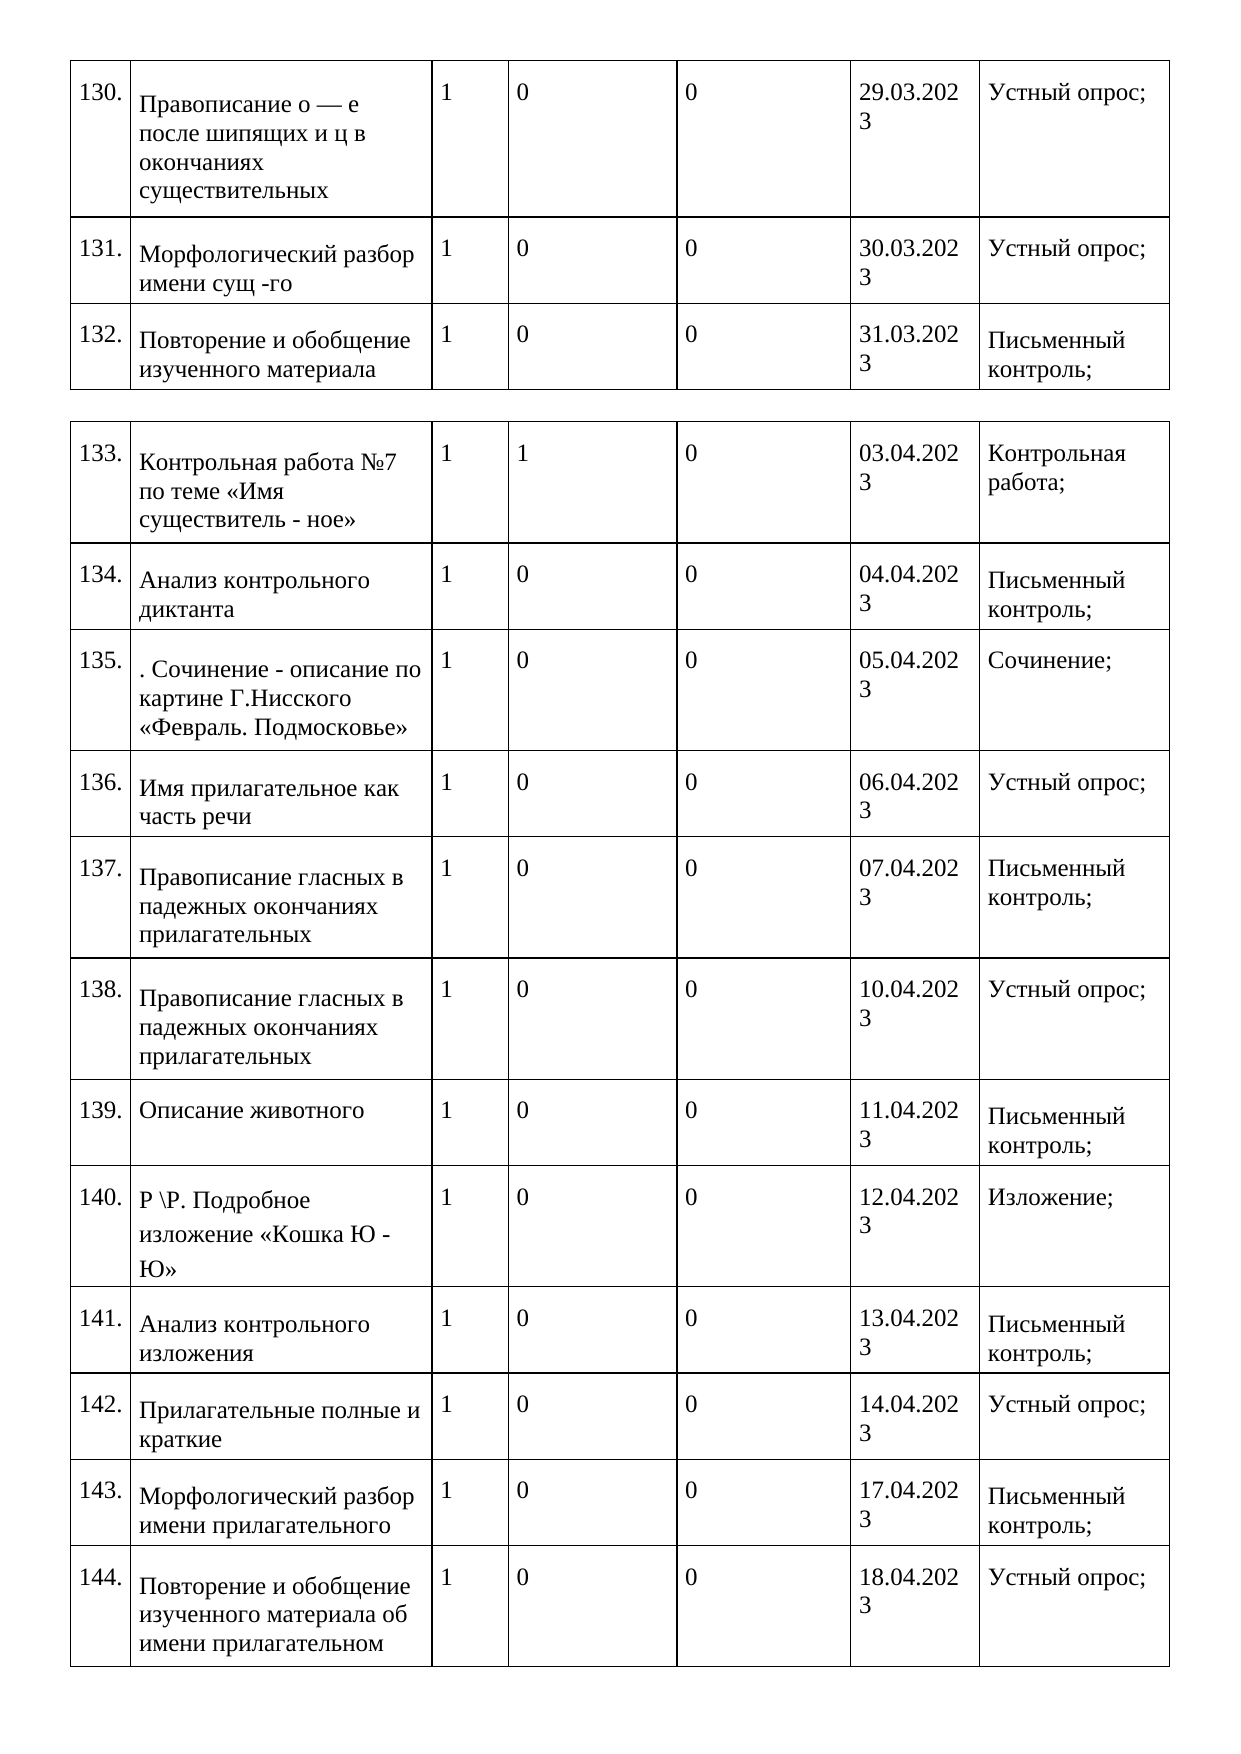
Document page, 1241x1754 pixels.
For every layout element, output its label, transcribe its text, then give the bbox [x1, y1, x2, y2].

table_cell Устный опрос; [980, 1546, 1169, 1666]
table_cell 0 [509, 61, 676, 216]
table_cell 0 [509, 1287, 676, 1372]
table_cell 0 [678, 630, 850, 750]
table_cell 143. [71, 1460, 130, 1545]
table_cell 1 [433, 837, 508, 957]
table_cell 0 [509, 630, 676, 750]
table_cell Устный опрос; [980, 751, 1169, 836]
table_header 03.04.2023 [851, 422, 979, 542]
table_cell 1 [433, 61, 508, 216]
table_header 133. [71, 422, 130, 542]
table_cell 0 [678, 61, 850, 216]
table_cell 1 [433, 1166, 508, 1286]
table_cell 0 [678, 751, 850, 836]
table_cell 0 [678, 1080, 850, 1165]
table_cell 1 [433, 630, 508, 750]
table_cell 1 [433, 304, 508, 389]
table_cell 0 [509, 544, 676, 628]
table_cell Повторение и обобщение изученного материала об имени прилагательном [131, 1546, 431, 1666]
table_cell Устный опрос; [980, 1374, 1169, 1458]
table_cell 135. [71, 630, 130, 750]
table_cell Морфологический разбор имени прилагательного [131, 1460, 431, 1545]
table_cell 29.03.2023 [851, 61, 979, 216]
table_cell Правописание гласных в падежных окончаниях прилагательных [131, 959, 431, 1078]
table_cell 0 [509, 1460, 676, 1545]
table_cell 141. [71, 1287, 130, 1372]
table_cell Р \Р. Подробное изложение «Кошка Ю - Ю» [131, 1166, 431, 1286]
table_cell 11.04.2023 [851, 1080, 979, 1165]
table_cell 1 [433, 218, 508, 302]
table_cell 0 [509, 751, 676, 836]
table_cell 0 [678, 1166, 850, 1286]
table_cell Прилагательные полные и краткие [131, 1374, 431, 1458]
table_cell 0 [678, 837, 850, 957]
table_cell 140. [71, 1166, 130, 1286]
table_cell Повторение и обобщение изученного материала [131, 304, 431, 389]
table_header Контрольная работа; [980, 422, 1169, 542]
table_cell 0 [678, 959, 850, 1078]
table_cell 138. [71, 959, 130, 1078]
table_cell 10.04.2023 [851, 959, 979, 1078]
table_cell 1 [433, 1080, 508, 1165]
table_cell 132. [71, 304, 130, 389]
table_cell 0 [678, 1460, 850, 1545]
table_cell 0 [509, 959, 676, 1078]
table_cell Изложение; [980, 1166, 1169, 1286]
table_cell 142. [71, 1374, 130, 1458]
table_cell 1 [433, 1374, 508, 1458]
table_cell Устный опрос; [980, 959, 1169, 1078]
table_cell 18.04.2023 [851, 1546, 979, 1666]
table_cell Имя прилагательное как часть речи [131, 751, 431, 836]
table_cell 05.04.2023 [851, 630, 979, 750]
table_cell 1 [433, 544, 508, 628]
table_cell 13.04.2023 [851, 1287, 979, 1372]
table_cell 0 [678, 1287, 850, 1372]
table_cell 17.04.2023 [851, 1460, 979, 1545]
table_cell 0 [678, 304, 850, 389]
table_header 1 [433, 422, 508, 542]
table_cell 131. [71, 218, 130, 302]
table_header 0 [678, 422, 850, 542]
table_cell 0 [509, 1080, 676, 1165]
table_cell Устный опрос; [980, 61, 1169, 216]
table_header Контрольная работа №7 по теме «Имя существитель - ное» [131, 422, 431, 542]
table_cell 1 [433, 1460, 508, 1545]
table_cell 31.03.2023 [851, 304, 979, 389]
table_cell 0 [678, 1374, 850, 1458]
table_cell Анализ контрольного диктанта [131, 544, 431, 628]
table_cell Письменный контроль; [980, 1287, 1169, 1372]
table_cell 1 [433, 751, 508, 836]
table_cell 1 [433, 1287, 508, 1372]
table_cell 0 [509, 1374, 676, 1458]
table_cell 0 [509, 218, 676, 302]
table_cell 139. [71, 1080, 130, 1165]
table_cell 30.03.2023 [851, 218, 979, 302]
table_cell Письменный контроль; [980, 544, 1169, 628]
table_cell 0 [678, 1546, 850, 1666]
table_cell 0 [509, 304, 676, 389]
table_cell 0 [678, 544, 850, 628]
table_cell Морфологический разбор имени сущ -го [131, 218, 431, 302]
table_cell 1 [433, 1546, 508, 1666]
table_cell Письменный контроль; [980, 1460, 1169, 1545]
table_cell 144. [71, 1546, 130, 1666]
table_cell 0 [509, 837, 676, 957]
table_cell 137. [71, 837, 130, 957]
table_header 1 [509, 422, 676, 542]
table_cell 07.04.2023 [851, 837, 979, 957]
table_cell Устный опрос; [980, 218, 1169, 302]
table_cell Правописание о — е после шипящих и ц в окончаниях существительных [131, 61, 431, 216]
table_cell 134. [71, 544, 130, 628]
table_cell 12.04.2023 [851, 1166, 979, 1286]
table_cell 130. [71, 61, 130, 216]
table_cell 14.04.2023 [851, 1374, 979, 1458]
table_cell 0 [509, 1166, 676, 1286]
table_cell Описание животного [131, 1080, 431, 1165]
table_cell 04.04.2023 [851, 544, 979, 628]
table_cell . Сочинение - описание по картине Г.Нисского «Февраль. Подмосковье» [131, 630, 431, 750]
table_cell 1 [433, 959, 508, 1078]
table_cell Письменный контроль; [980, 1080, 1169, 1165]
table_cell 0 [509, 1546, 676, 1666]
table_cell 0 [678, 218, 850, 302]
table_cell Анализ контрольного изложения [131, 1287, 431, 1372]
table_cell Письменный контроль; [980, 837, 1169, 957]
table_cell Сочинение; [980, 630, 1169, 750]
table_cell Правописание гласных в падежных окончаниях прилагательных [131, 837, 431, 957]
table_cell Письменный контроль; [980, 304, 1169, 389]
table_cell 136. [71, 751, 130, 836]
table_cell 06.04.2023 [851, 751, 979, 836]
